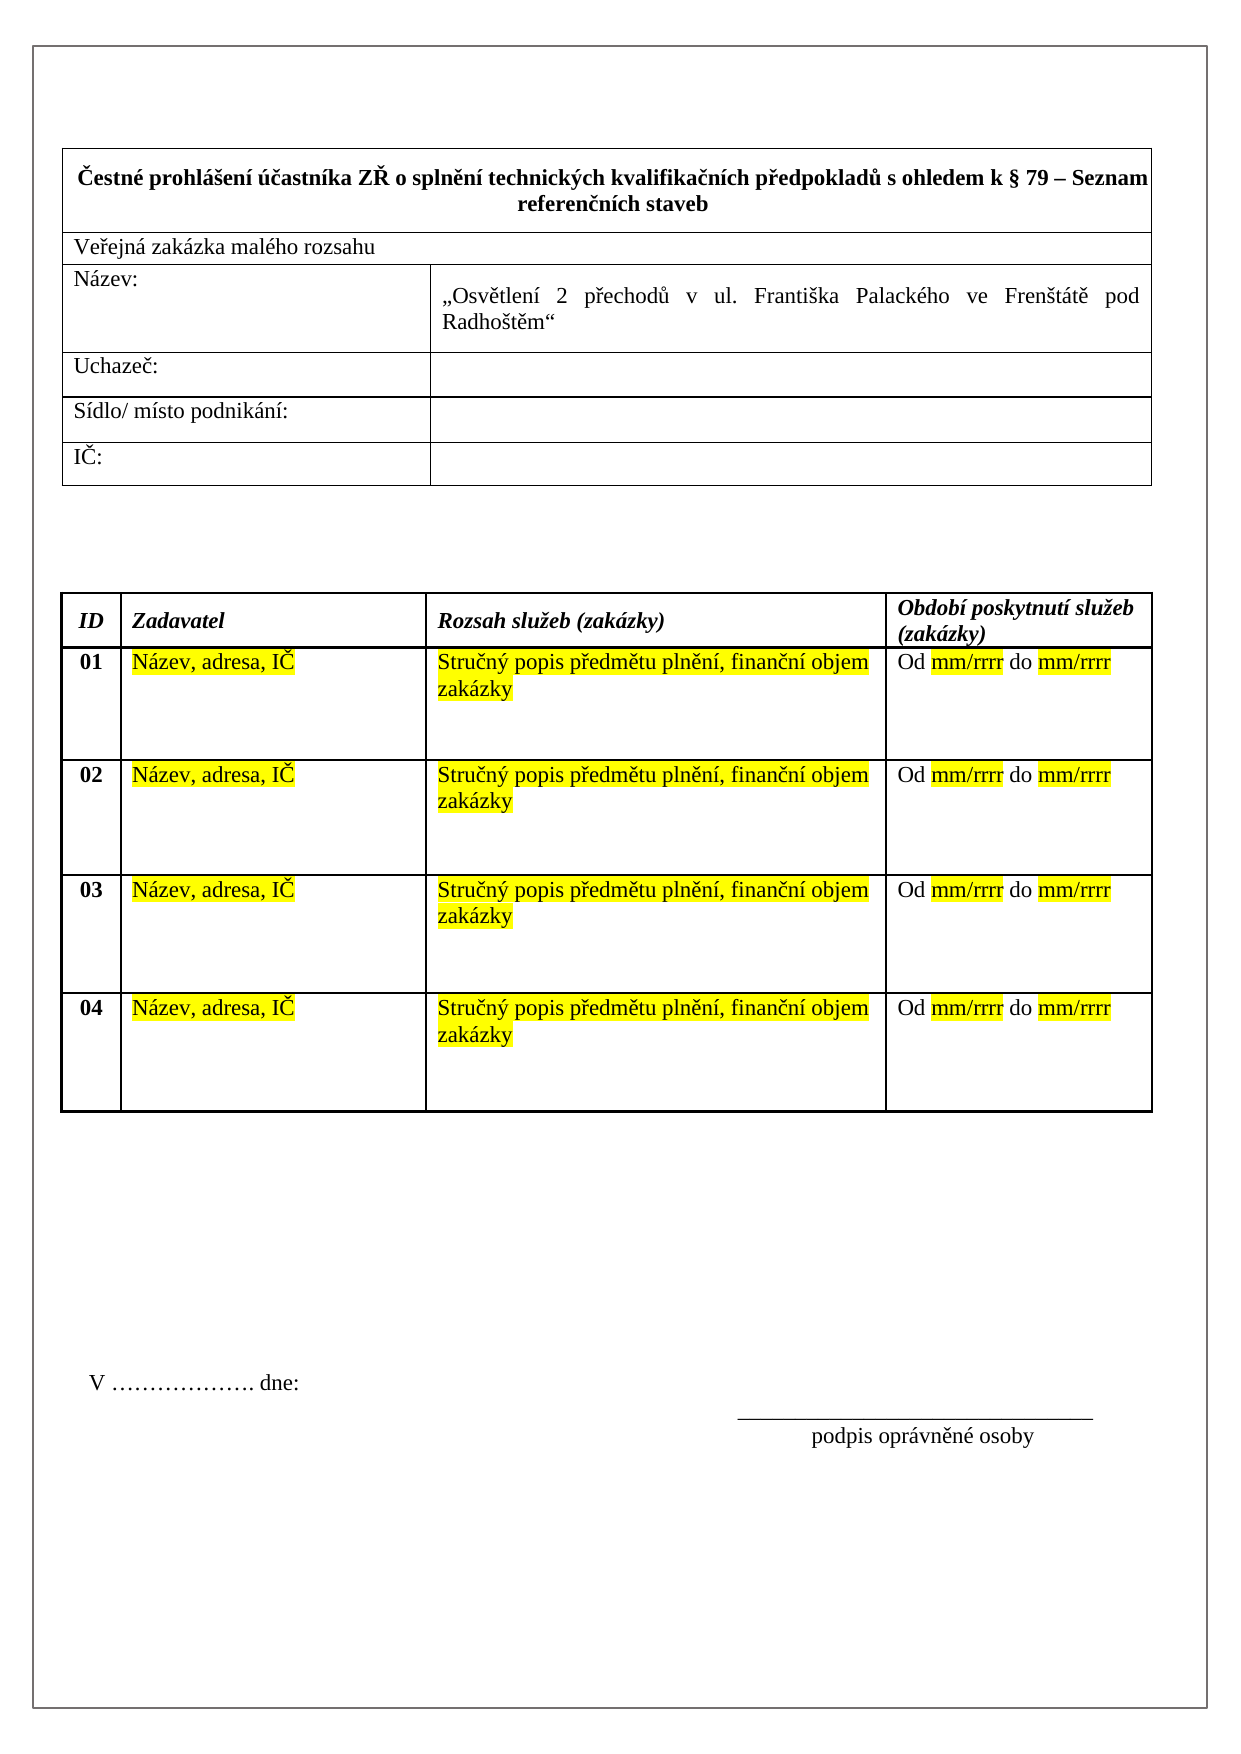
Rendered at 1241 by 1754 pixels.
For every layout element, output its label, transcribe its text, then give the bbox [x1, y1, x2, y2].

table_header Rozsah služeb (zakázky) [427, 594, 885, 646]
table_cell Název, adresa, IČ [122, 761, 425, 874]
table_cell 01 [63, 649, 120, 759]
table_cell Stručný popis předmětu plnění, finanční objem zakázky [427, 649, 885, 759]
table_cell Uchazeč: [63, 353, 430, 396]
table_cell 04 [63, 994, 120, 1110]
table_cell Od mm/rrrr do mm/rrrr [887, 649, 1151, 759]
table_cell Veřejná zakázka malého rozsahu [63, 233, 1151, 264]
table_header Čestné prohlášení účastníka ZŘ o splnění technických kvalifikačních předpokladů s ohledem k § 79 – Seznam referenčních staveb [63, 149, 1151, 232]
table_cell Název: [63, 265, 430, 352]
table_cell Název, adresa, IČ [122, 876, 425, 992]
table_cell Sídlo/ místo podnikání: [63, 398, 430, 442]
table_header ID [63, 594, 120, 646]
table_cell Od mm/rrrr do mm/rrrr [887, 876, 1151, 992]
table_cell Od mm/rrrr do mm/rrrr [887, 994, 1151, 1110]
table_cell IČ: [63, 443, 430, 485]
table_cell Stručný popis předmětu plnění, finanční objem zakázky [427, 876, 885, 992]
text V ………………. dne: [88, 1369, 1106, 1396]
text podpis oprávněné osoby [88, 1422, 1106, 1448]
table_cell [431, 353, 1151, 396]
table_cell Název, adresa, IČ [122, 649, 425, 759]
table_cell 03 [63, 876, 120, 992]
table_cell Název, adresa, IČ [122, 994, 425, 1110]
table_cell 02 [63, 761, 120, 874]
table_cell Stručný popis předmětu plnění, finanční objem zakázky [427, 761, 885, 874]
table_header Období poskytnutí služeb (zakázky) [887, 594, 1151, 646]
table_header Zadavatel [122, 594, 425, 646]
text _______________________________ [88, 1396, 1106, 1422]
table_cell „Osvětlení 2 přechodů v ul. Františka Palackého ve Frenštátě pod Radhoštěm“ [431, 265, 1151, 352]
table_cell [431, 398, 1151, 442]
table_cell [431, 443, 1151, 485]
table_cell Od mm/rrrr do mm/rrrr [887, 761, 1151, 874]
table_cell Stručný popis předmětu plnění, finanční objem zakázky [427, 994, 885, 1110]
